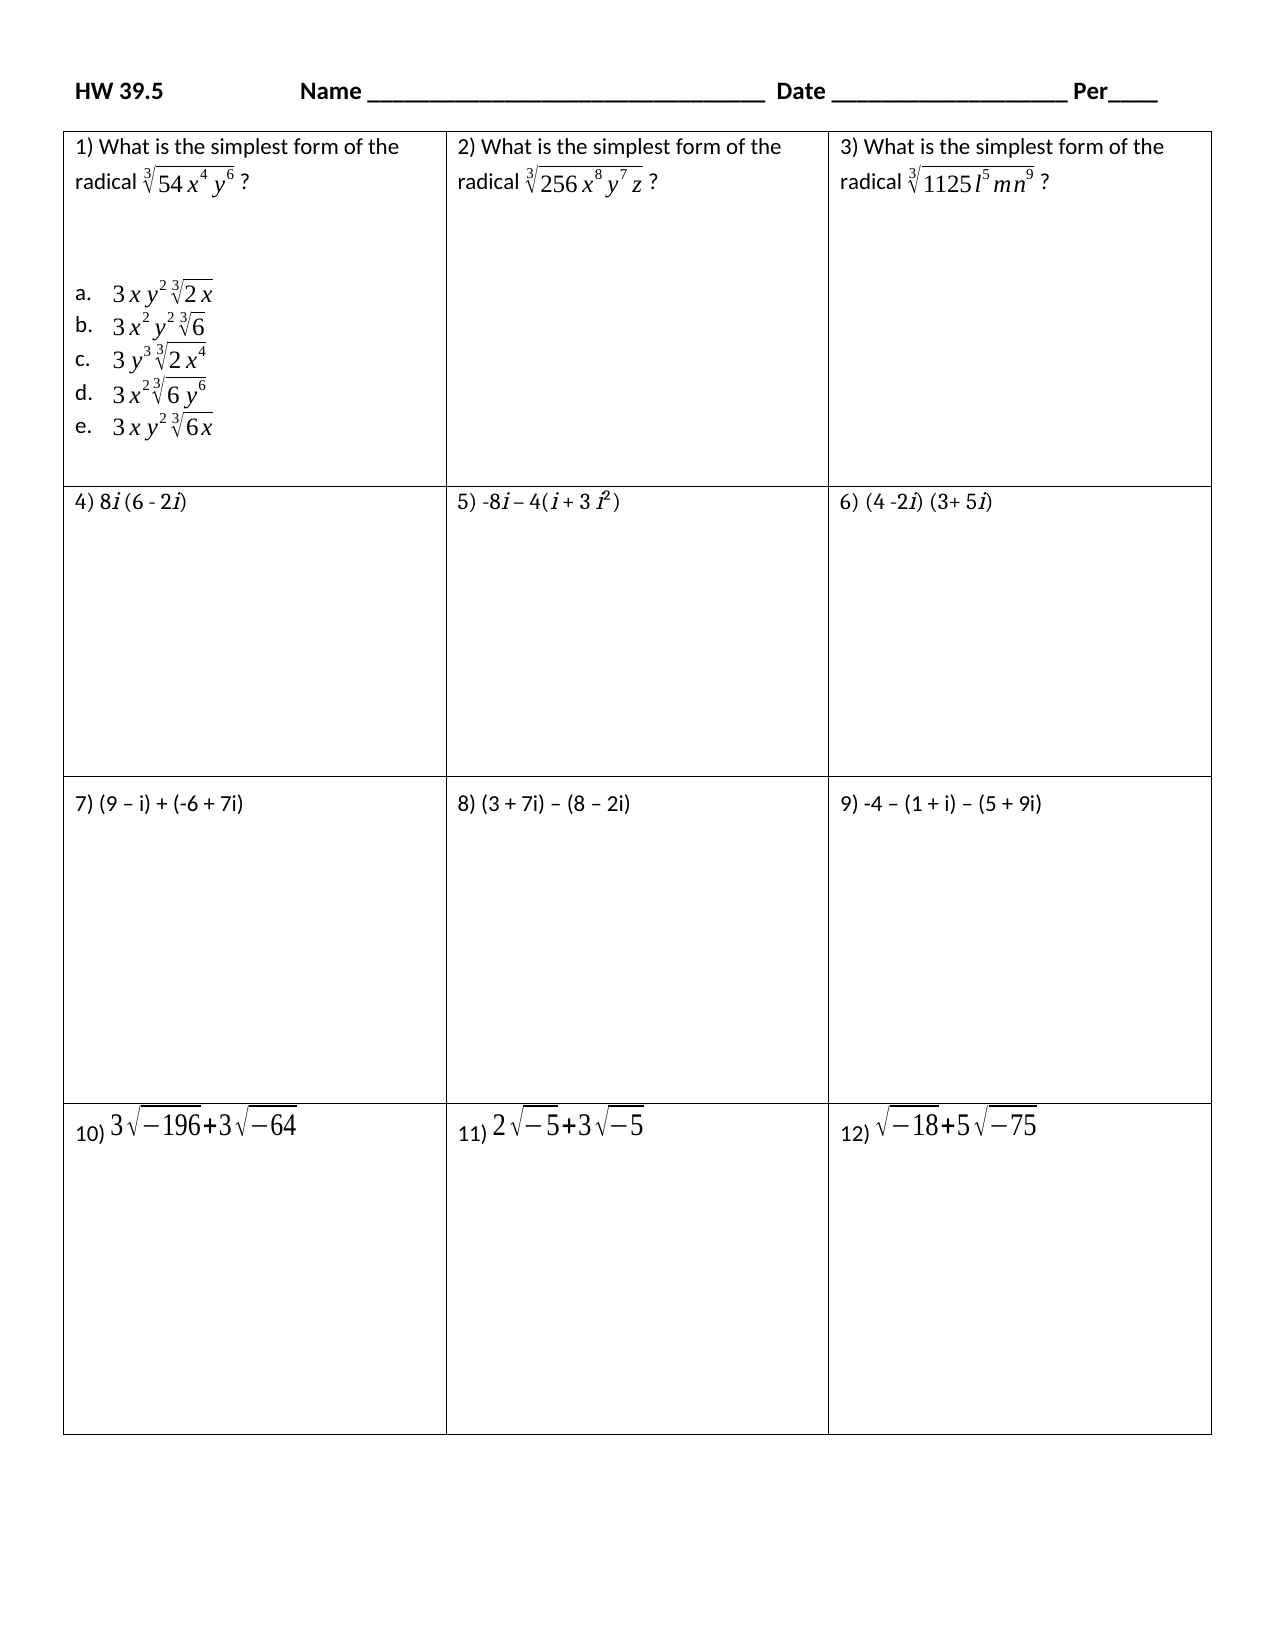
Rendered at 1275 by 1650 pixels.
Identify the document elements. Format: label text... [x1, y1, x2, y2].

table_cell 9) -4 – (1 + i) – (5 + 9i) [829, 777, 1211, 1102]
table_cell 4) 8i (6 - 2i) [64, 487, 446, 776]
table_header 2) What is the simplest form of the radical ? [447, 132, 828, 486]
text HW 39.5 Name ________________________________ Date ___________________ Per____ [75, 75, 1200, 106]
table_header 3) What is the simplest form of the radical ? [829, 132, 1211, 486]
table_cell 8) (3 + 7i) – (8 – 2i) [447, 777, 828, 1102]
table_cell 7) (9 – i) + (-6 + 7i) [64, 777, 446, 1102]
table_header 1) What is the simplest form of the radical ? [64, 132, 446, 486]
table_cell 12) [829, 1104, 1211, 1433]
table_cell 6) (4 -2i) (3+ 5i) [829, 487, 1211, 776]
table_cell 10) [64, 1104, 446, 1433]
table_cell 5) -8i – 4(i + 3 i²) [447, 487, 828, 776]
table_cell 11) [447, 1104, 828, 1433]
